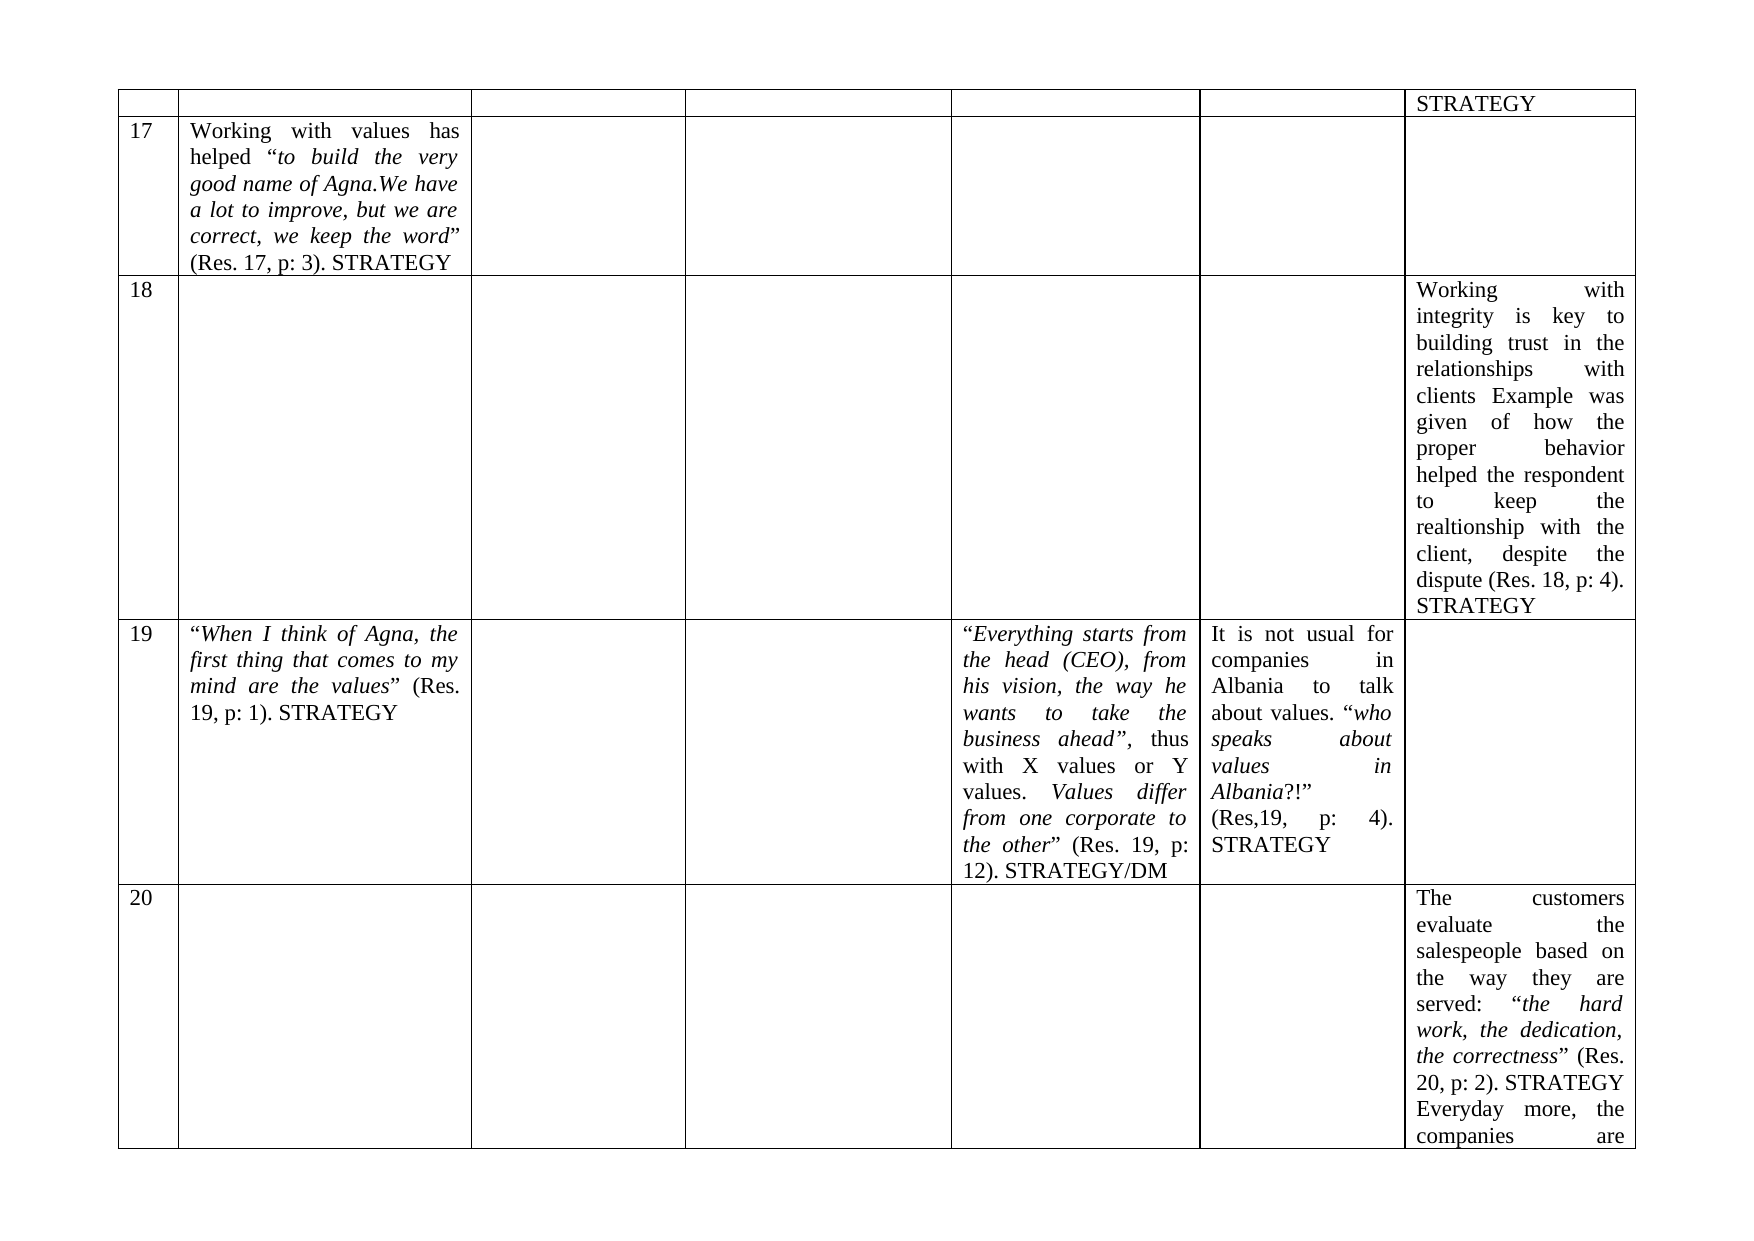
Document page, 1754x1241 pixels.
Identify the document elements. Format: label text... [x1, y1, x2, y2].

table_cell [686, 620, 951, 883]
table_cell [686, 276, 951, 619]
table_cell [1406, 117, 1635, 275]
table_cell [686, 90, 951, 116]
table_cell [179, 276, 471, 619]
table_cell 19 [119, 620, 178, 883]
table_cell Working with values has helped “to build the very good name of Agna.We have a lot to improve, but we are correct, we keep the word” (Res. 17, p: 3). STRATEGY [179, 117, 471, 275]
table_cell 18 [119, 276, 178, 619]
table_cell [1201, 885, 1404, 1148]
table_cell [1406, 90, 1635, 116]
table_cell Working with integrity is key to building trust in the relationships with clients Example was given of how the proper behavior helped the respondent to keep the realtionship with the client, despite the dispute (Res. 18, p: 4). STRATEGY [1406, 276, 1635, 619]
table_cell [952, 885, 1199, 1148]
table_cell “When I think of Agna, the first thing that comes to my mind are the values” (Res. 19, p: 1). STRATEGY [179, 620, 471, 883]
table_cell [472, 90, 685, 116]
table_cell [472, 276, 685, 619]
table_cell [952, 276, 1199, 619]
table_cell [1201, 276, 1404, 619]
table_cell [472, 885, 685, 1148]
table_cell [952, 117, 1199, 275]
table_cell [1201, 117, 1404, 275]
table_cell “Everything starts from the head (CEO), from his vision, the way he wants to take the business ahead”, thus with X values or Y values. Values differ from one corporate to the other” (Res. 19, p: 12). STRATEGY/DM [952, 620, 1199, 883]
table_cell [472, 620, 685, 883]
table_cell [952, 90, 1199, 116]
table_cell [179, 885, 471, 1148]
table_cell 17 [119, 117, 178, 275]
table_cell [1406, 885, 1635, 1148]
table_cell [686, 117, 951, 275]
table_cell [179, 90, 471, 116]
table_cell [686, 885, 951, 1148]
table_cell 16 [119, 90, 178, 116]
table_cell It is not usual for companies in Albania to talk about values. “who speaks about values in Albania?!” (Res,19, p: 4). STRATEGY [1201, 620, 1404, 883]
table_cell [1201, 90, 1404, 116]
table_cell 20 [119, 885, 178, 1148]
table_cell [472, 117, 685, 275]
table_cell [1406, 620, 1635, 883]
